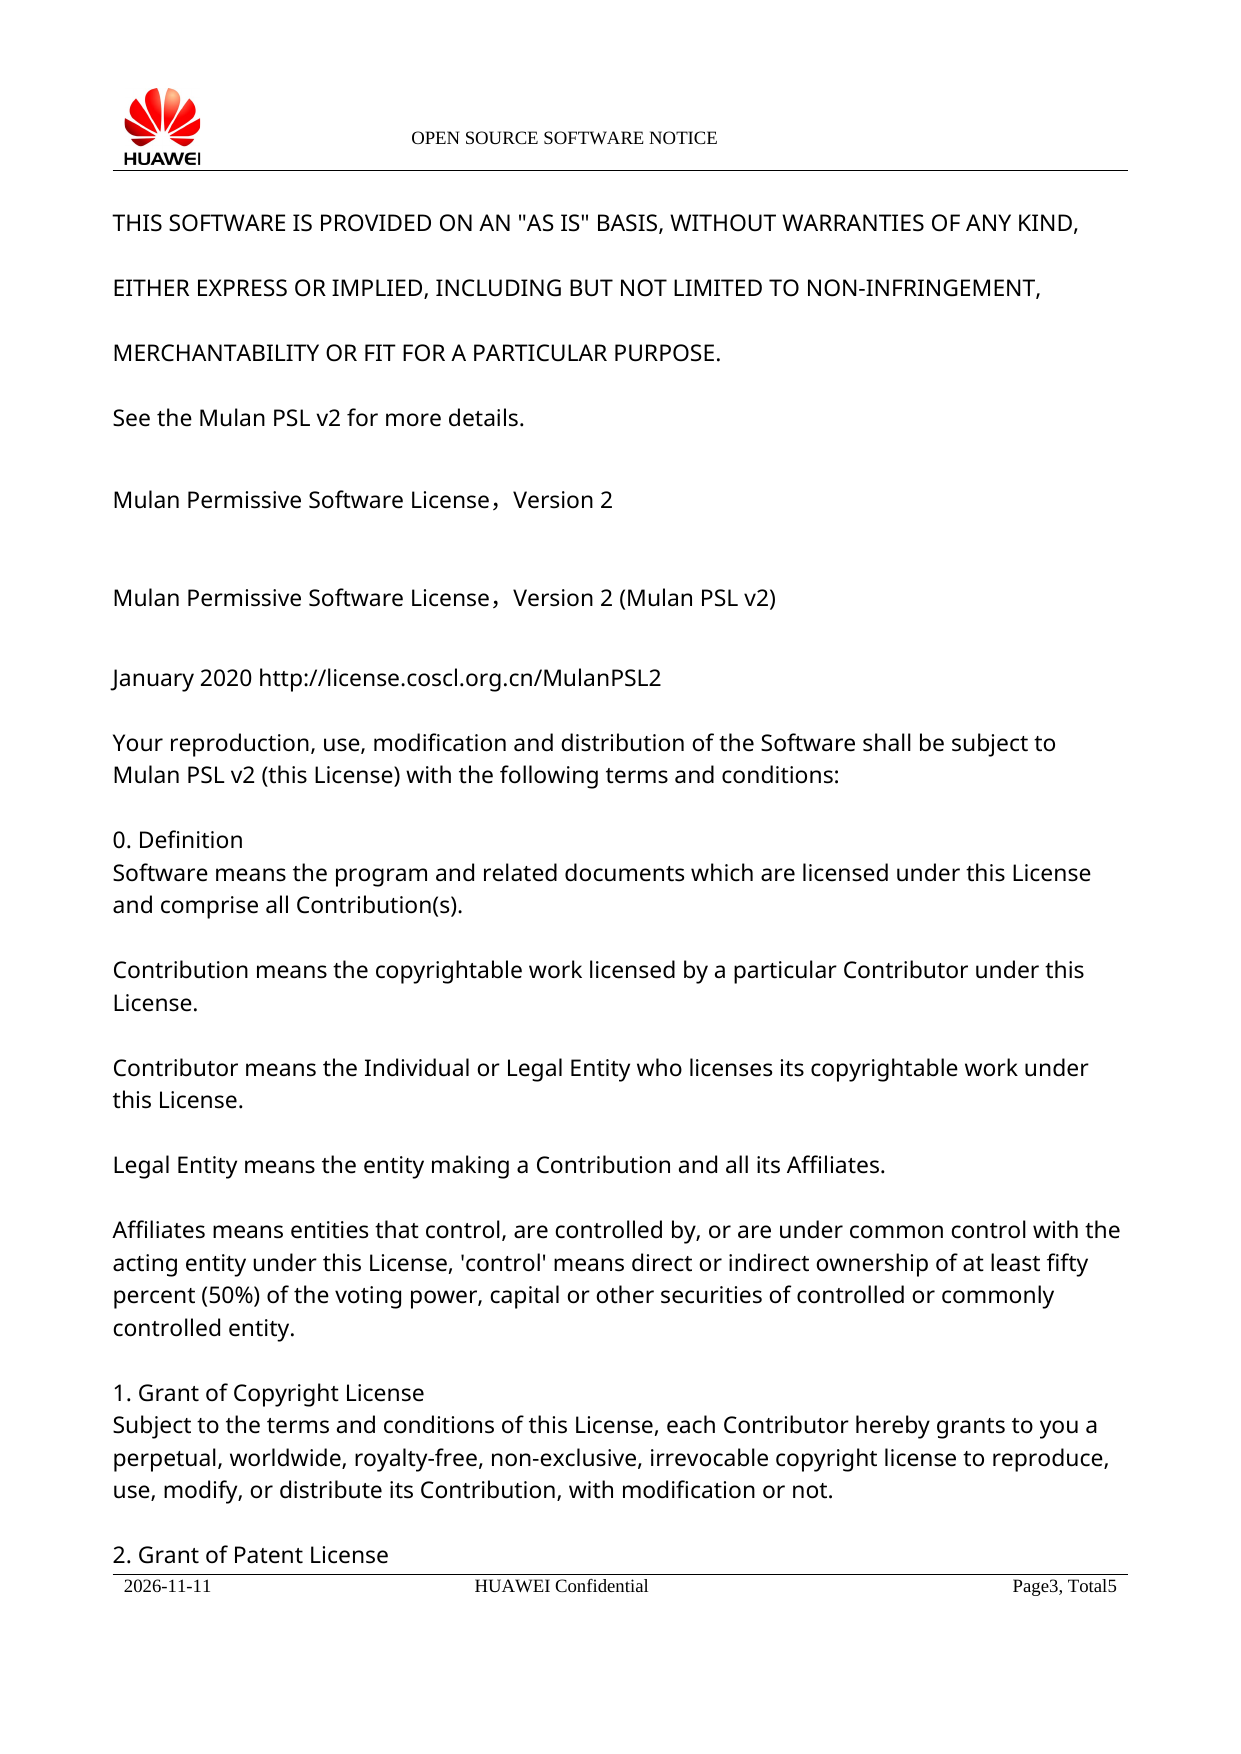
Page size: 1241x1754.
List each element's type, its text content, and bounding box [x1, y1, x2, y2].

picture [124, 88, 201, 165]
text Contributor means the Individual or Legal Entity who licenses its copyrightable work under this License. [112, 1051, 1128, 1116]
text 1. Grant of Copyright License [112, 1376, 1128, 1409]
text Mulan Permissive Software License，Version 2 [112, 466, 1128, 531]
text Contribution means the copyrightable work licensed by a particular Contributor under this License. [112, 954, 1128, 1019]
text Affiliates means entities that control, are controlled by, or are under common control with the acting entity under this License, 'control' means direct or indirect ownership of at least fifty percent (50%) of the voting power, capital or other securities of controlled or commonly controlled entity. [112, 1214, 1128, 1344]
text EITHER EXPRESS OR IMPLIED, INCLUDING BUT NOT LIMITED TO NON-INFRINGEMENT, [112, 271, 1128, 304]
text Your reproduction, use, modification and distribution of the Software shall be subject to Mulan PSL v2 (this License) with the following terms and conditions: [112, 726, 1128, 791]
text MERCHANTABILITY OR FIT FOR A PARTICULAR PURPOSE. [112, 336, 1128, 369]
text 0. Definition [112, 824, 1128, 856]
text THIS SOFTWARE IS PROVIDED ON AN "AS IS" BASIS, WITHOUT WARRANTIES OF ANY KIND, [112, 206, 1128, 239]
text Software means the program and related documents which are licensed under this License and comprise all Contribution(s). [112, 856, 1128, 921]
text January 2020 http://license.coscl.org.cn/MulanPSL2 [112, 661, 1128, 694]
text Legal Entity means the entity making a Contribution and all its Affiliates. [112, 1149, 1128, 1181]
text Subject to the terms and conditions of this License, each Contributor hereby grants to you a perpetual, worldwide, royalty-free, non-exclusive, irrevocable copyright license to reproduce, use, modify, or distribute its Contribution, with modification or not. [112, 1409, 1128, 1506]
text 2. Grant of Patent License [112, 1539, 1128, 1571]
text Mulan Permissive Software License，Version 2 (Mulan PSL v2) [112, 564, 1128, 629]
text See the Mulan PSL v2 for more details. [112, 401, 1128, 434]
